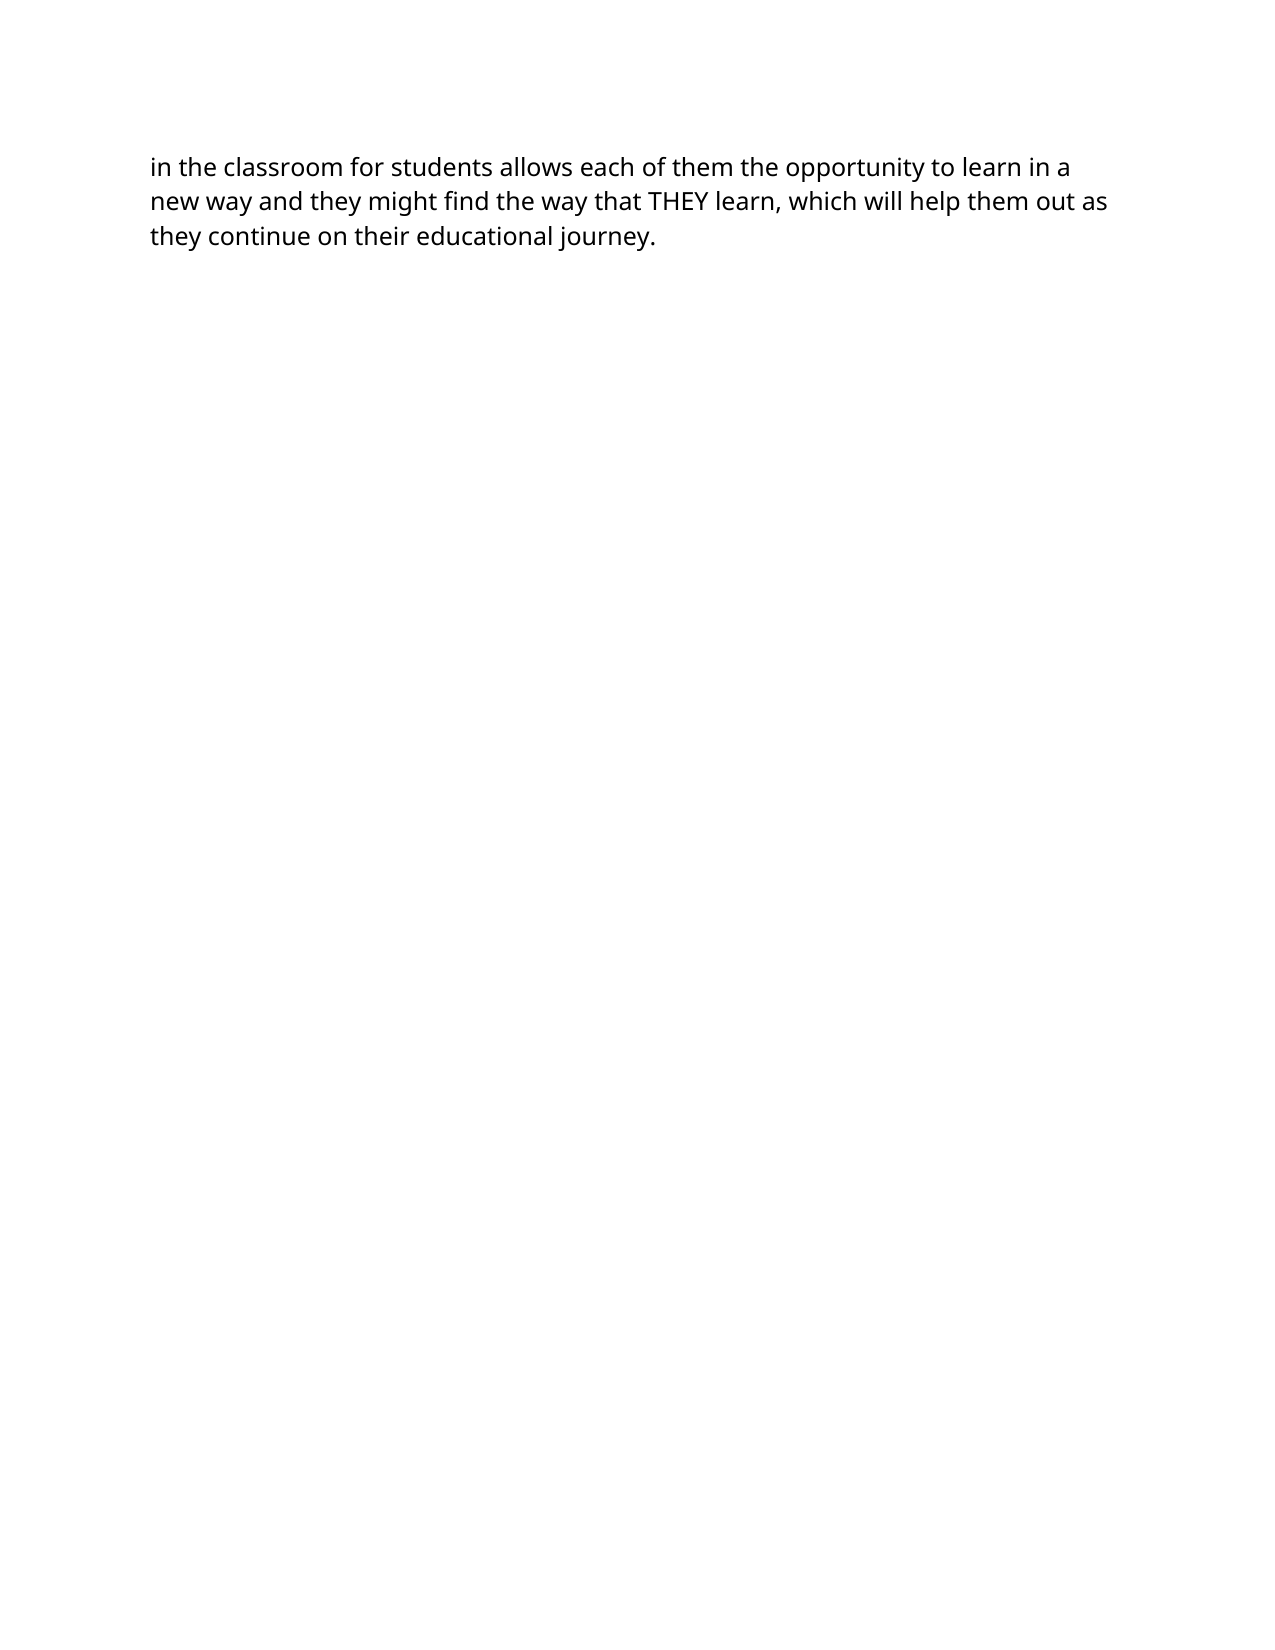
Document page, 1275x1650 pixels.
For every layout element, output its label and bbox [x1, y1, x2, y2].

text [150, 150, 1125, 252]
